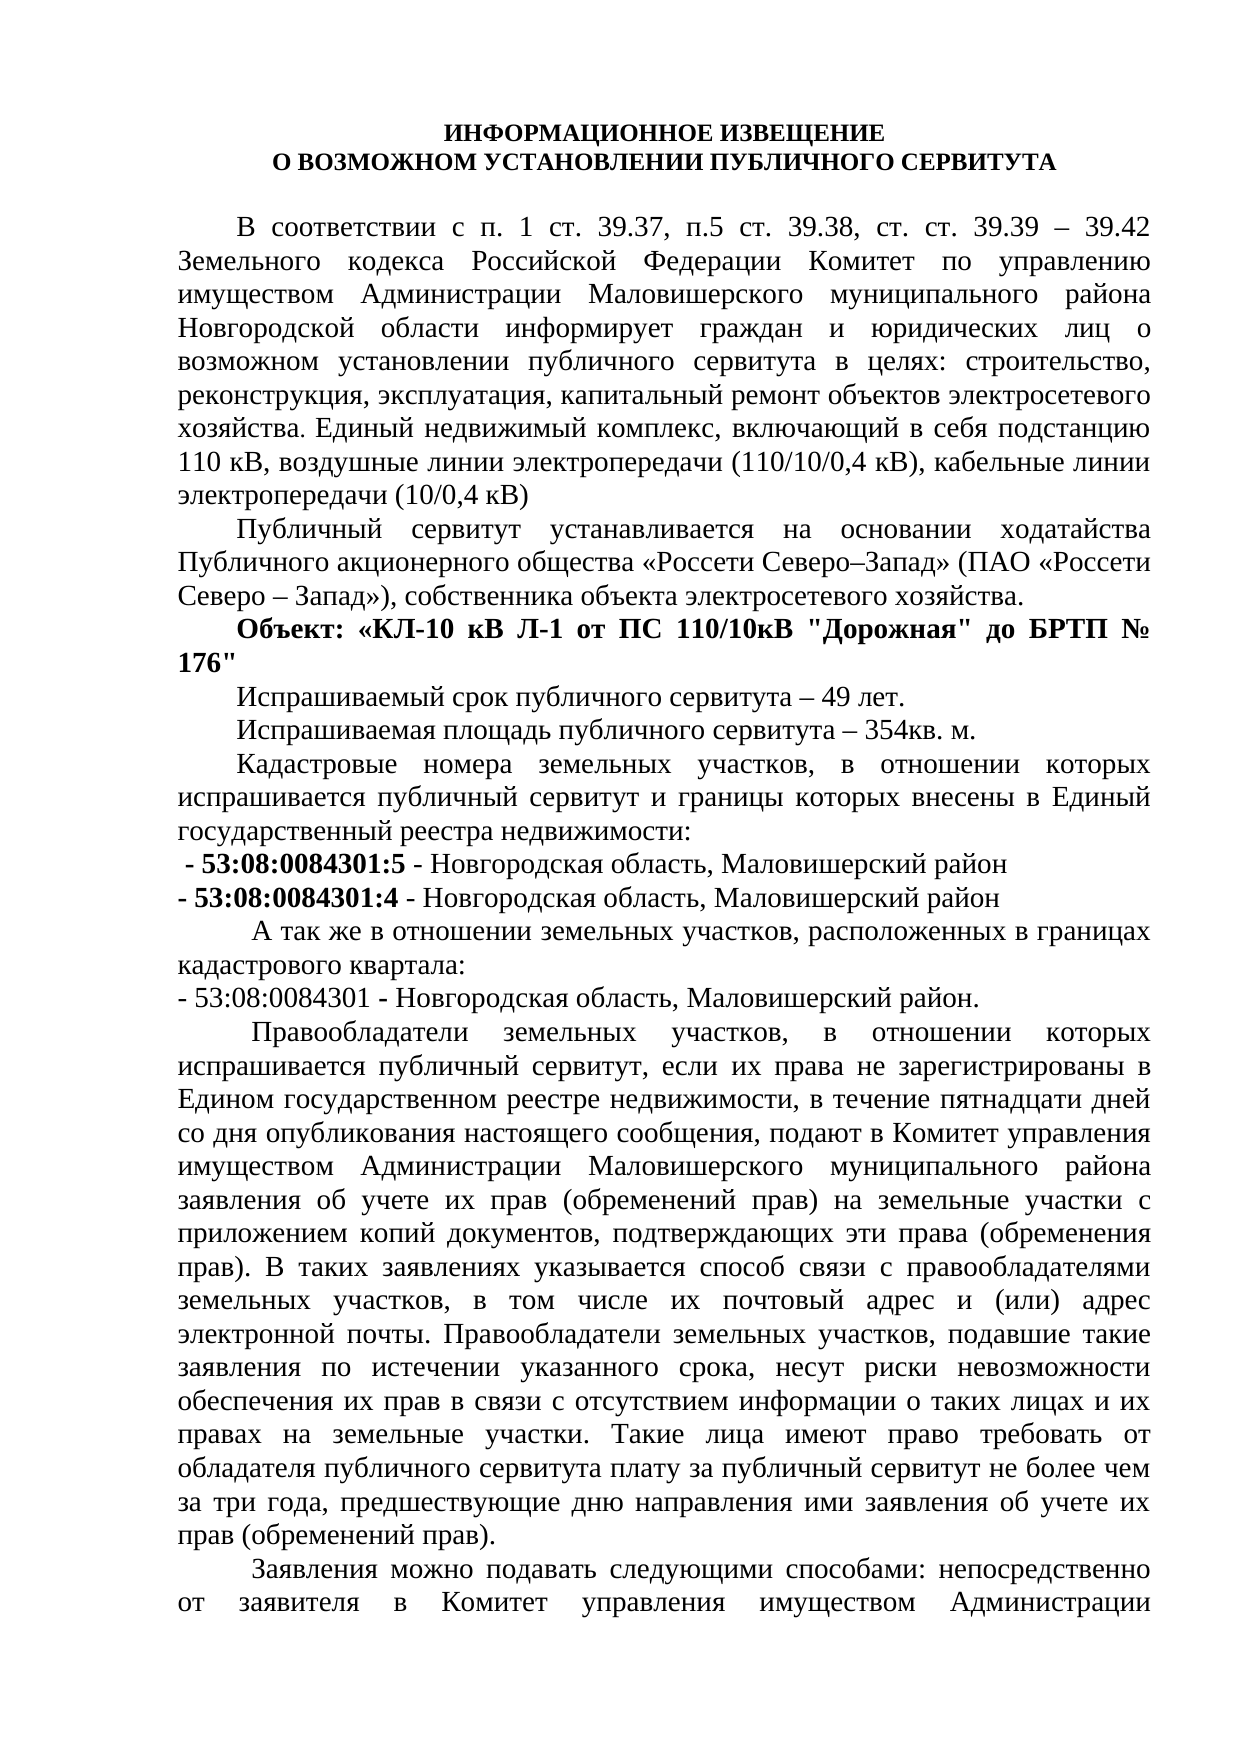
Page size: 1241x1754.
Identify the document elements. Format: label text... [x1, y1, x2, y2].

text А так же в отношении земельных участков, расположенных в границах кадастрового квартала: [177, 913, 1152, 981]
text Правообладатели земельных участков, в отношении которых испрашивается публичный сервитут, если их права не зарегистрированы в Едином государственном реестре недвижимости, в течение пятнадцати дней со дня опубликования настоящего сообщения, подают в Комитет управления имуществом Администрации Маловишерского муниципального района заявления об учете их прав (обременений прав) на земельные участки с приложением копий документов, подтверждающих эти права (обременения прав). В таких заявлениях указывается способ связи с правообладателями земельных участков, в том числе их почтовый адрес и (или) адрес электронной почты. Правообладатели земельных участков, подавшие такие заявления по истечении указанного срока, несут риски невозможности обеспечения их прав в связи с отсутствием информации о таких лицах и их правах на земельные участки. Такие лица имеют право требовать от обладателя публичного сервитута плату за публичный сервитут не более чем за три года, предшествующие дню направления ими заявления об учете их прав (обременений прав). [177, 1014, 1152, 1551]
text - 53:08:0084301 - Новгородская область, Маловишерский район. [177, 981, 1152, 1014]
text В соответствии с п. 1 ст. 39.37, п.5 ст. 39.38, ст. ст. 39.39 – 39.42 Земельного кодекса Российской Федерации Комитет по управлению имуществом Администрации Маловишерского муниципального района Новгородской области информирует граждан и юридических лиц о возможном установлении публичного сервитута в целях: строительство, реконструкция, эксплуатация, капитальный ремонт объектов электросетевого хозяйства. Единый недвижимый комплекс, включающий в себя подстанцию 110 кВ, воздушные линии электропередачи (110/10/0,4 кВ), кабельные линии электропередачи (10/0,4 кВ) [177, 209, 1152, 511]
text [177, 1551, 1152, 1618]
text Публичный сервитут устанавливается на основании ходатайства Публичного акционерного общества «Россети Северо–Запад» (ПАО «Россети Северо – Запад»), собственника объекта электросетевого хозяйства. [177, 511, 1152, 612]
text Испрашиваемая площадь публичного сервитута – 354кв. м. [177, 712, 1152, 746]
text Объект: «КЛ-10 кВ Л-1 от ПС 110/10кВ "Дорожная" до БРТП № 176" [177, 612, 1152, 679]
text - 53:08:0084301:5 - Новгородская область, Маловишерский район [177, 846, 1152, 880]
text - 53:08:0084301:4 - Новгородская область, Маловишерский район [177, 880, 1152, 913]
text О ВОЗМОЖНОМ УСТАНОВЛЕНИИ ПУБЛИЧНОГО СЕРВИТУТА [177, 147, 1152, 176]
text Испрашиваемый срок публичного сервитута – 49 лет. [177, 679, 1152, 712]
text Кадастровые номера земельных участков, в отношении которых испрашивается публичный сервитут и границы которых внесены в Единый государственный реестра недвижимости: [177, 746, 1152, 846]
text ИНФОРМАЦИОННОЕ ИЗВЕЩЕНИЕ [177, 118, 1152, 147]
